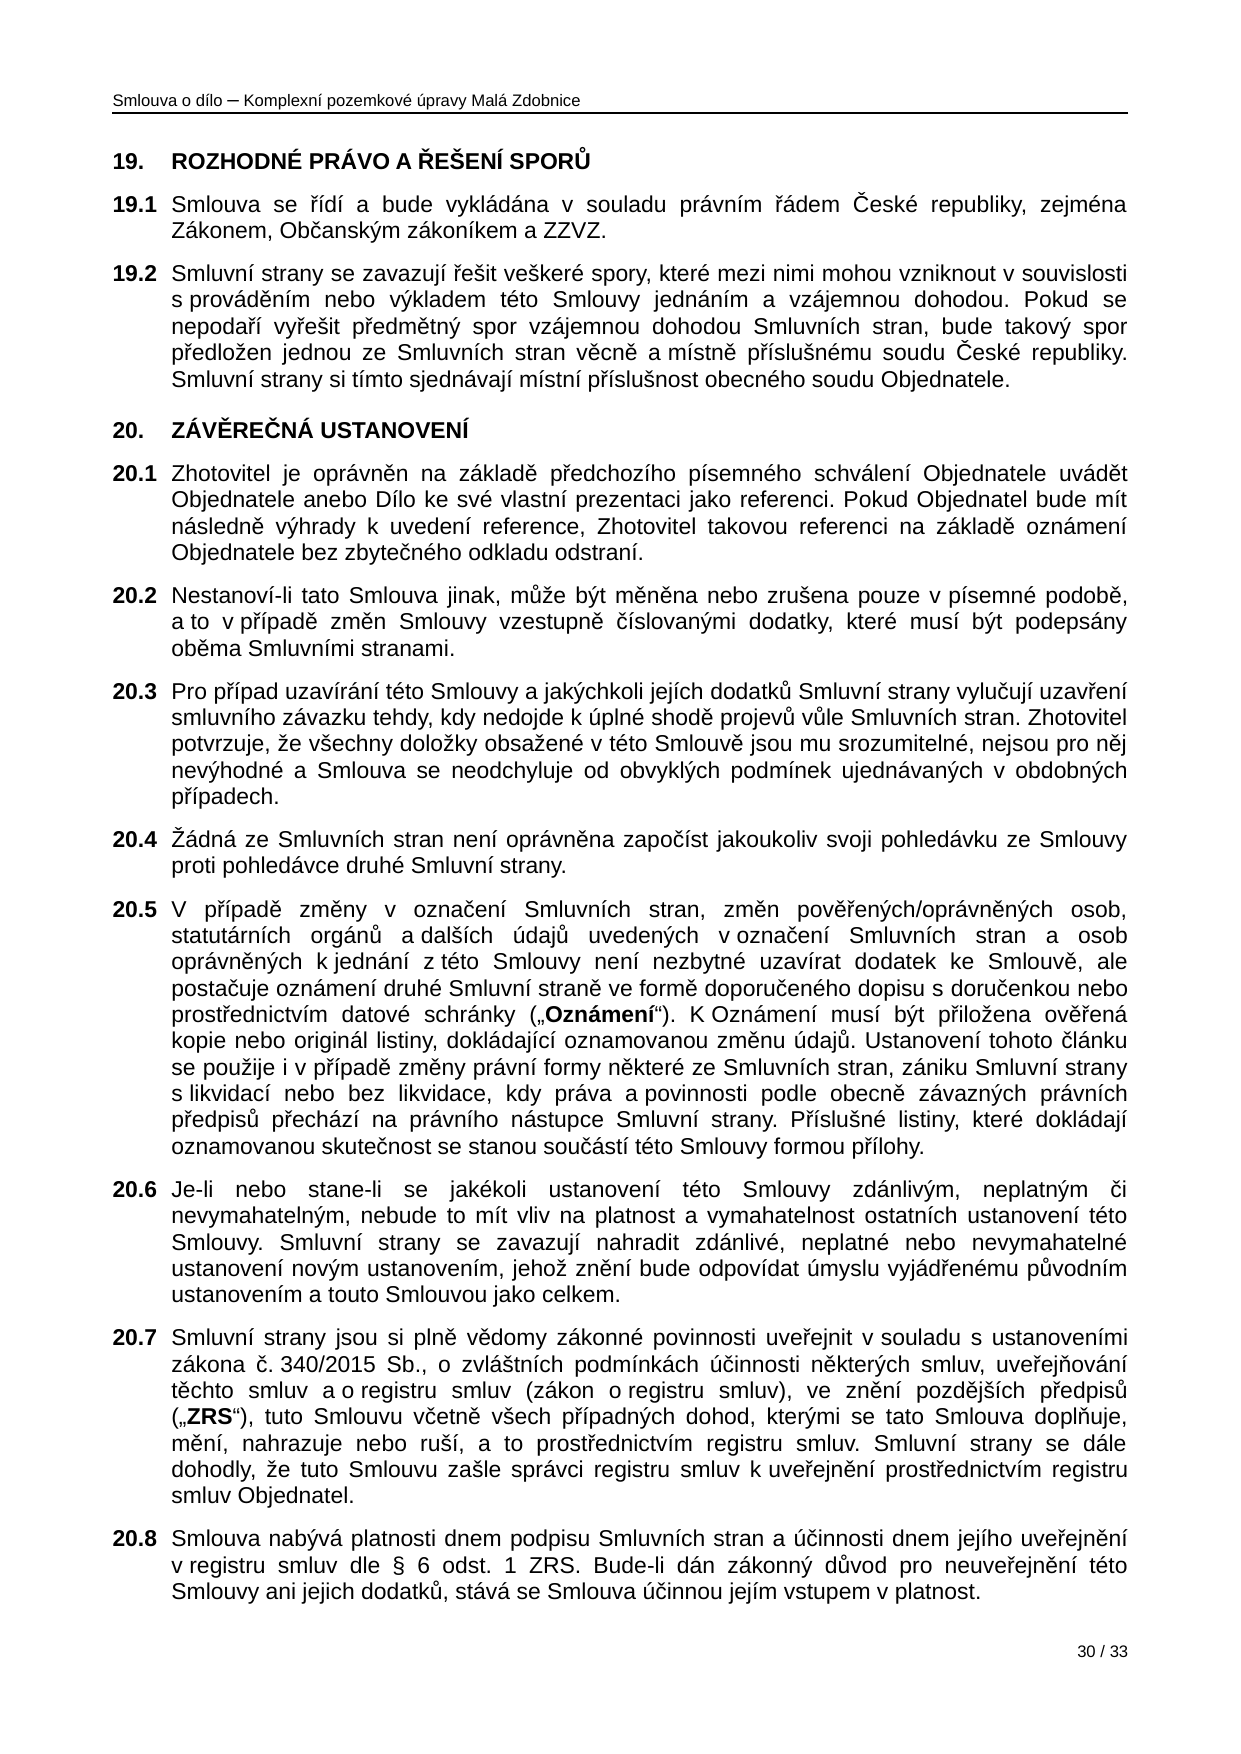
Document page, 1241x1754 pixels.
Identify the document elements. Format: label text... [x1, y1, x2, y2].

text Je-li nebo stane-li se jakékoli ustanovení této Smlouvy zdánlivým, neplatným či nevymahatelným, nebude to mít vliv na platnost a vymahatelnost ostatních ustanovení této Smlouvy. Smluvní strany se zavazují nahradit zdánlivé, neplatné nebo nevymahatelné ustanovení novým ustanovením, jehož znění bude odpovídat úmyslu vyjádřenému původním ustanovením a touto Smlouvou jako celkem. [112, 1176, 1128, 1307]
text Závěrečná ustanovení [112, 417, 1128, 443]
text Zhotovitel je oprávněn na základě předchozího písemného schválení Objednatele uvádět Objednatele anebo Dílo ke své vlastní prezentaci jako referenci. Pokud Objednatel bude mít následně výhrady k uvedení reference, Zhotovitel takovou referenci na základě oznámení Objednatele bez zbytečného odkladu odstraní. [112, 460, 1128, 565]
text Smlouva nabývá platnosti dnem podpisu Smluvních stran a účinnosti dnem jejího uveřejnění v registru smluv dle § 6 odst. 1 ZRS. Bude-li dán zákonný důvod pro neuveřejnění této Smlouvy ani jejich dodatků, stává se Smlouva účinnou jejím vstupem v platnost. [112, 1525, 1128, 1604]
text Nestanoví-li tato Smlouva jinak, může být měněna nebo zrušena pouze v písemné podobě, a to v případě změn Smlouvy vzestupně číslovanými dodatky, které musí být podepsány oběma Smluvními stranami. [112, 582, 1128, 661]
text Smluvní strany jsou si plně vědomy zákonné povinnosti uveřejnit v souladu s ustanoveními zákona č. 340/2015 Sb., o zvláštních podmínkách účinnosti některých smluv, uveřejňování těchto smluv a o registru smluv (zákon o registru smluv), ve znění pozdějších předpisů („ZRS“), tuto Smlouvu včetně všech případných dohod, kterými se tato Smlouva doplňuje, mění, nahrazuje nebo ruší, a to prostřednictvím registru smluv. Smluvní strany se dále dohodly, že tuto Smlouvu zašle správci registru smluv k uveřejnění prostřednictvím registru smluv Objednatel. [112, 1324, 1128, 1509]
text Smluvní strany se zavazují řešit veškeré spory, které mezi nimi mohou vzniknout v souvislosti s prováděním nebo výkladem této Smlouvy jednáním a vzájemnou dohodou. Pokud se nepodaří vyřešit předmětný spor vzájemnou dohodou Smluvních stran, bude takový spor předložen jednou ze Smluvních stran věcně a místně příslušnému soudu České republiky. Smluvní strany si tímto sjednávají místní příslušnost obecného soudu Objednatele. [112, 260, 1128, 392]
text V případě změny v označení Smluvních stran, změn pověřených/oprávněných osob, statutárních orgánů a dalších údajů uvedených v označení Smluvních stran a osob oprávněných k jednání z této Smlouvy není nezbytné uzavírat dodatek ke Smlouvě, ale postačuje oznámení druhé Smluvní straně ve formě doporučeného dopisu s doručenkou nebo prostřednictvím datové schránky („Oznámení“). K Oznámení musí být přiložena ověřená kopie nebo originál listiny, dokládající oznamovanou změnu údajů. Ustanovení tohoto článku se použije i v případě změny právní formy některé ze Smluvních stran, zániku Smluvní strany s likvidací nebo bez likvidace, kdy práva a povinnosti podle obecně závazných právních předpisů přechází na právního nástupce Smluvní strany. Příslušné listiny, které dokládají oznamovanou skutečnost se stanou součástí této Smlouvy formou přílohy. [112, 896, 1128, 1159]
text Rozhodné právo a řešení sporů [112, 148, 1128, 174]
text Pro případ uzavírání této Smlouvy a jakýchkoli jejích dodatků Smluvní strany vylučují uzavření smluvního závazku tehdy, kdy nedojde k úplné shodě projevů vůle Smluvních stran. Zhotovitel potvrzuje, že všechny doložky obsažené v této Smlouvě jsou mu srozumitelné, nejsou pro něj nevýhodné a Smlouva se neodchyluje od obvyklých podmínek ujednávaných v obdobných případech. [112, 678, 1128, 809]
text Žádná ze Smluvních stran není oprávněna započíst jakoukoliv svoji pohledávku ze Smlouvy proti pohledávce druhé Smluvní strany. [112, 826, 1128, 879]
text Smlouva se řídí a bude vykládána v souladu právním řádem České republiky, zejména Zákonem, Občanským zákoníkem a ZZVZ. [112, 191, 1128, 243]
